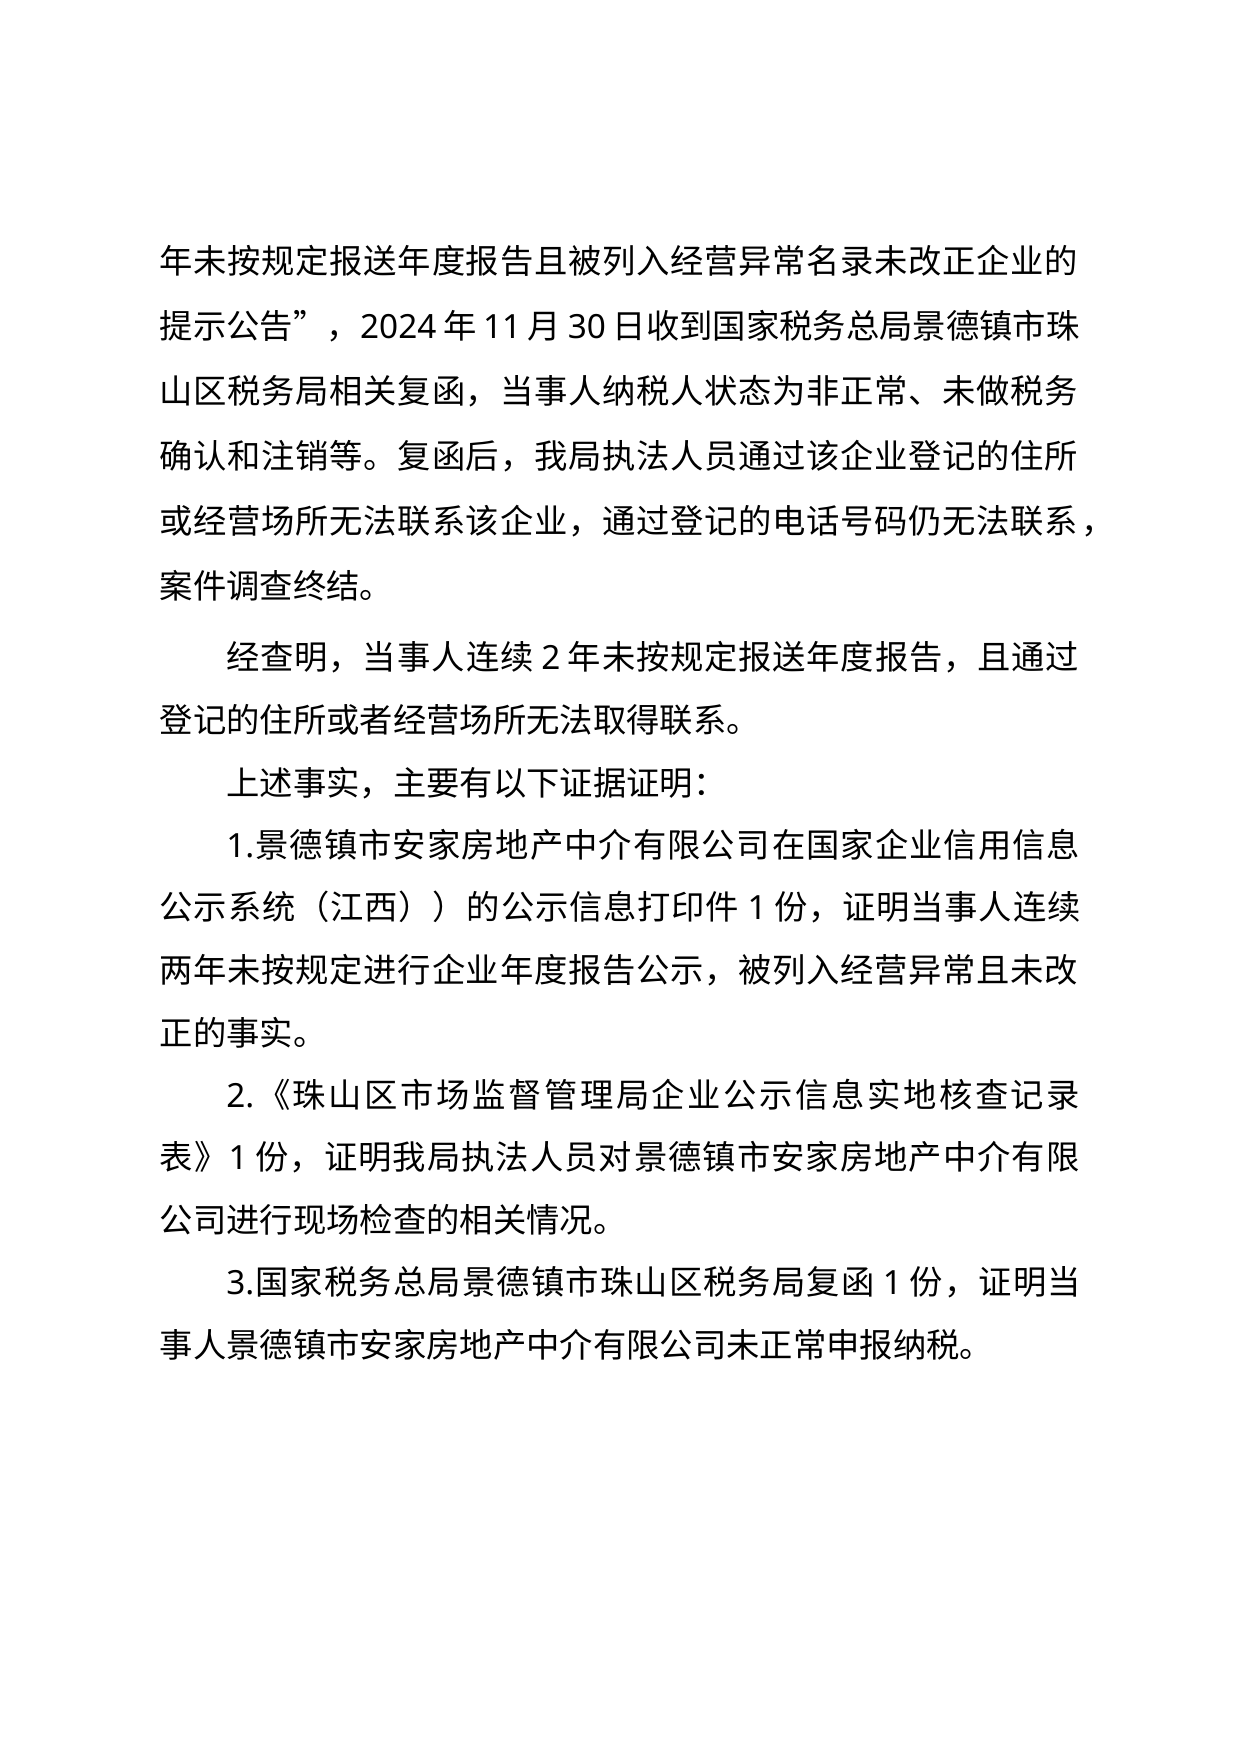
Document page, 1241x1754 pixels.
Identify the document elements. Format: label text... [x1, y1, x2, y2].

text 上述事实，主要有以下证据证明： [159, 742, 1081, 804]
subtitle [159, 227, 1081, 617]
text 2.《珠山区市场监督管理局企业公示信息实地核查记录表》1份，证明我局执法人员对景德镇市安家房地产中介有限公司进行现场检查的相关情况。 [159, 1054, 1081, 1242]
text 1.景德镇市安家房地产中介有限公司在国家企业信用信息公示系统（江西））的公示信息打印件1份，证明当事人连续两年未按规定进行企业年度报告公示，被列入经营异常且未改正的事实。 [159, 804, 1081, 1054]
text 3.国家税务总局景德镇市珠山区税务局复函1份，证明当事人景德镇市安家房地产中介有限公司未正常申报纳税。 [159, 1242, 1081, 1367]
text 经查明，当事人连续2年未按规定报送年度报告，且通过登记的住所或者经营场所无法取得联系。 [159, 617, 1081, 742]
